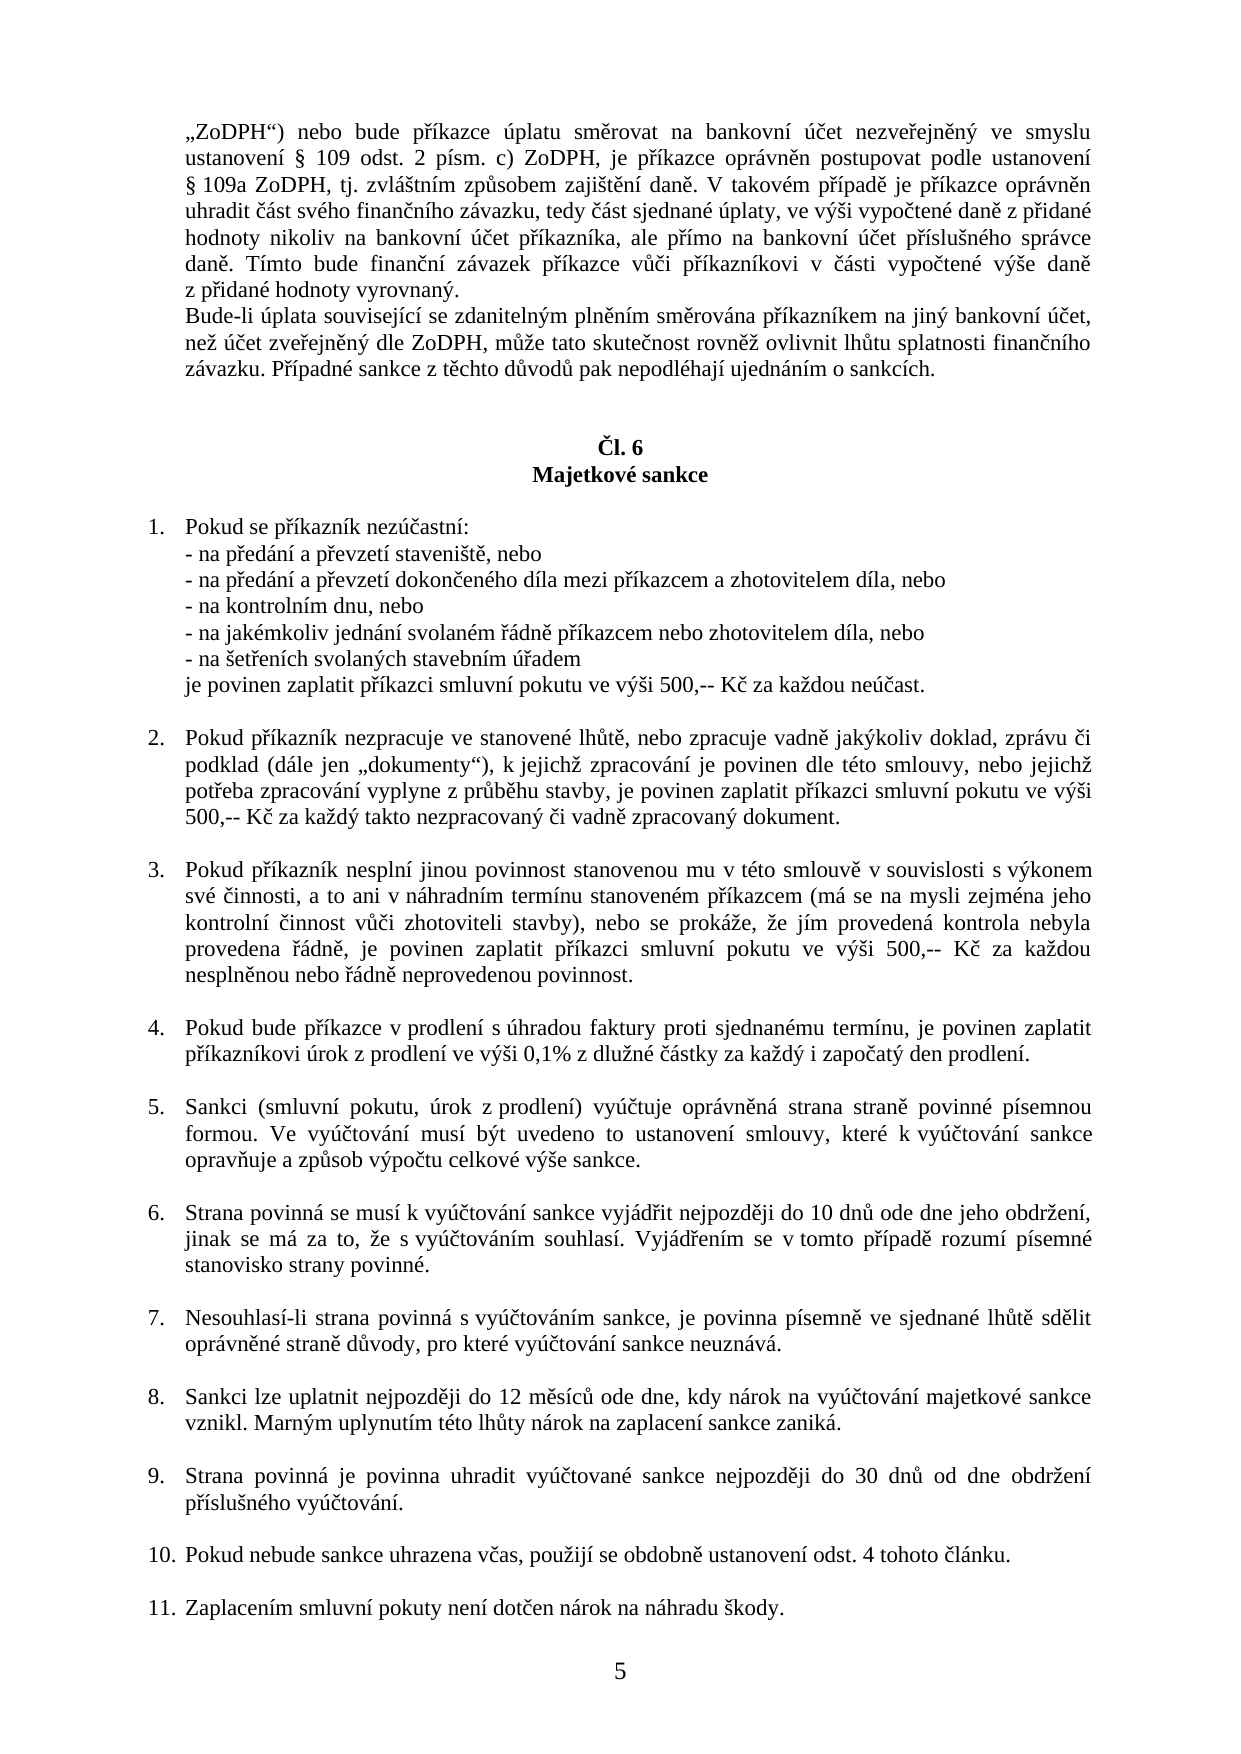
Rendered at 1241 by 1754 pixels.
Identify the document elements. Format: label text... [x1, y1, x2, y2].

list Sankci lze uplatnit nejpozději do 12 měsíců ode dne, kdy nárok na vyúčtování majetkové sankce vznikl. Marným uplynutím této lhůty nárok na zaplacení sankce zaniká. [148, 1383, 1092, 1436]
text Bude-li úplata související se zdanitelným plněním směrována příkazníkem na jiný bankovní účet, než účet zveřejněný dle ZoDPH, může tato skutečnost rovněž ovlivnit lhůtu splatnosti finančního závazku. Případné sankce z těchto důvodů pak nepodléhají ujednáním o sankcích. [185, 303, 1092, 382]
list Strana povinná se musí k vyúčtování sankce vyjádřit nejpozději do 10 dnů ode dne jeho obdržení, jinak se má za to, že s vyúčtováním souhlasí. Vyjádřením se v tomto případě rozumí písemné stanovisko strany povinné. [148, 1199, 1092, 1278]
list Nesouhlasí-li strana povinná s vyúčtováním sankce, je povinna písemně ve sjednané lhůtě sdělit oprávněné straně důvody, pro které vyúčtování sankce neuznává. [148, 1304, 1092, 1357]
text Čl. 6 [148, 434, 1092, 461]
list Sankci (smluvní pokutu, úrok z prodlení) vyúčtuje oprávněná strana straně povinné písemnou formou. Ve vyúčtování musí být uvedeno to ustanovení smlouvy, které k vyúčtování sankce opravňuje a způsob výpočtu celkové výše sankce. [148, 1093, 1092, 1172]
list Pokud příkazník nesplní jinou povinnost stanovenou mu v této smlouvě v souvislosti s výkonem své činnosti, a to ani v náhradním termínu stanoveném příkazcem (má se na mysli zejména jeho kontrolní činnost vůči zhotoviteli stavby), nebo se prokáže, že jím provedená kontrola nebyla provedena řádně, je povinen zaplatit příkazci smluvní pokutu ve výši 500,-- Kč za každou nesplněnou nebo řádně neprovedenou povinnost. [148, 856, 1092, 988]
text - na jakémkoliv jednání svolaném řádně příkazcem nebo zhotovitelem díla, nebo [148, 619, 1092, 645]
text Majetkové sankce [148, 461, 1092, 487]
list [148, 118, 1092, 303]
text - na kontrolním dnu, nebo [148, 592, 1092, 619]
list Pokud se příkazník nezúčastní: [148, 513, 1092, 540]
list Pokud bude příkazce v prodlení s úhradou faktury proti sjednanému termínu, je povinen zaplatit příkazníkovi úrok z prodlení ve výši 0,1% z dlužné částky za každý i započatý den prodlení. [148, 1014, 1092, 1067]
text - na šetřeních svolaných stavebním úřadem [148, 645, 1092, 672]
list Zaplacením smluvní pokuty není dotčen nárok na náhradu škody. [148, 1594, 1092, 1620]
text je povinen zaplatit příkazci smluvní pokutu ve výši 500,-- Kč za každou neúčast. [148, 672, 1092, 698]
list Pokud příkazník nezpracuje ve stanovené lhůtě, nebo zpracuje vadně jakýkoliv doklad, zprávu či podklad (dále jen „dokumenty“), k jejichž zpracování je povinen dle této smlouvy, nebo jejichž potřeba zpracování vyplyne z průběhu stavby, je povinen zaplatit příkazci smluvní pokutu ve výši 500,-- Kč za každý takto nezpracovaný či vadně zpracovaný dokument. [148, 724, 1092, 830]
list Pokud nebude sankce uhrazena včas, použijí se obdobně ustanovení odst. 4 tohoto článku. [148, 1541, 1092, 1568]
text - na předání a převzetí staveniště, nebo [148, 540, 1092, 566]
list Strana povinná je povinna uhradit vyúčtované sankce nejpozději do 30 dnů od dne obdržení příslušného vyúčtování. [148, 1462, 1092, 1515]
text - na předání a převzetí dokončeného díla mezi příkazcem a zhotovitelem díla, nebo [148, 566, 1092, 592]
